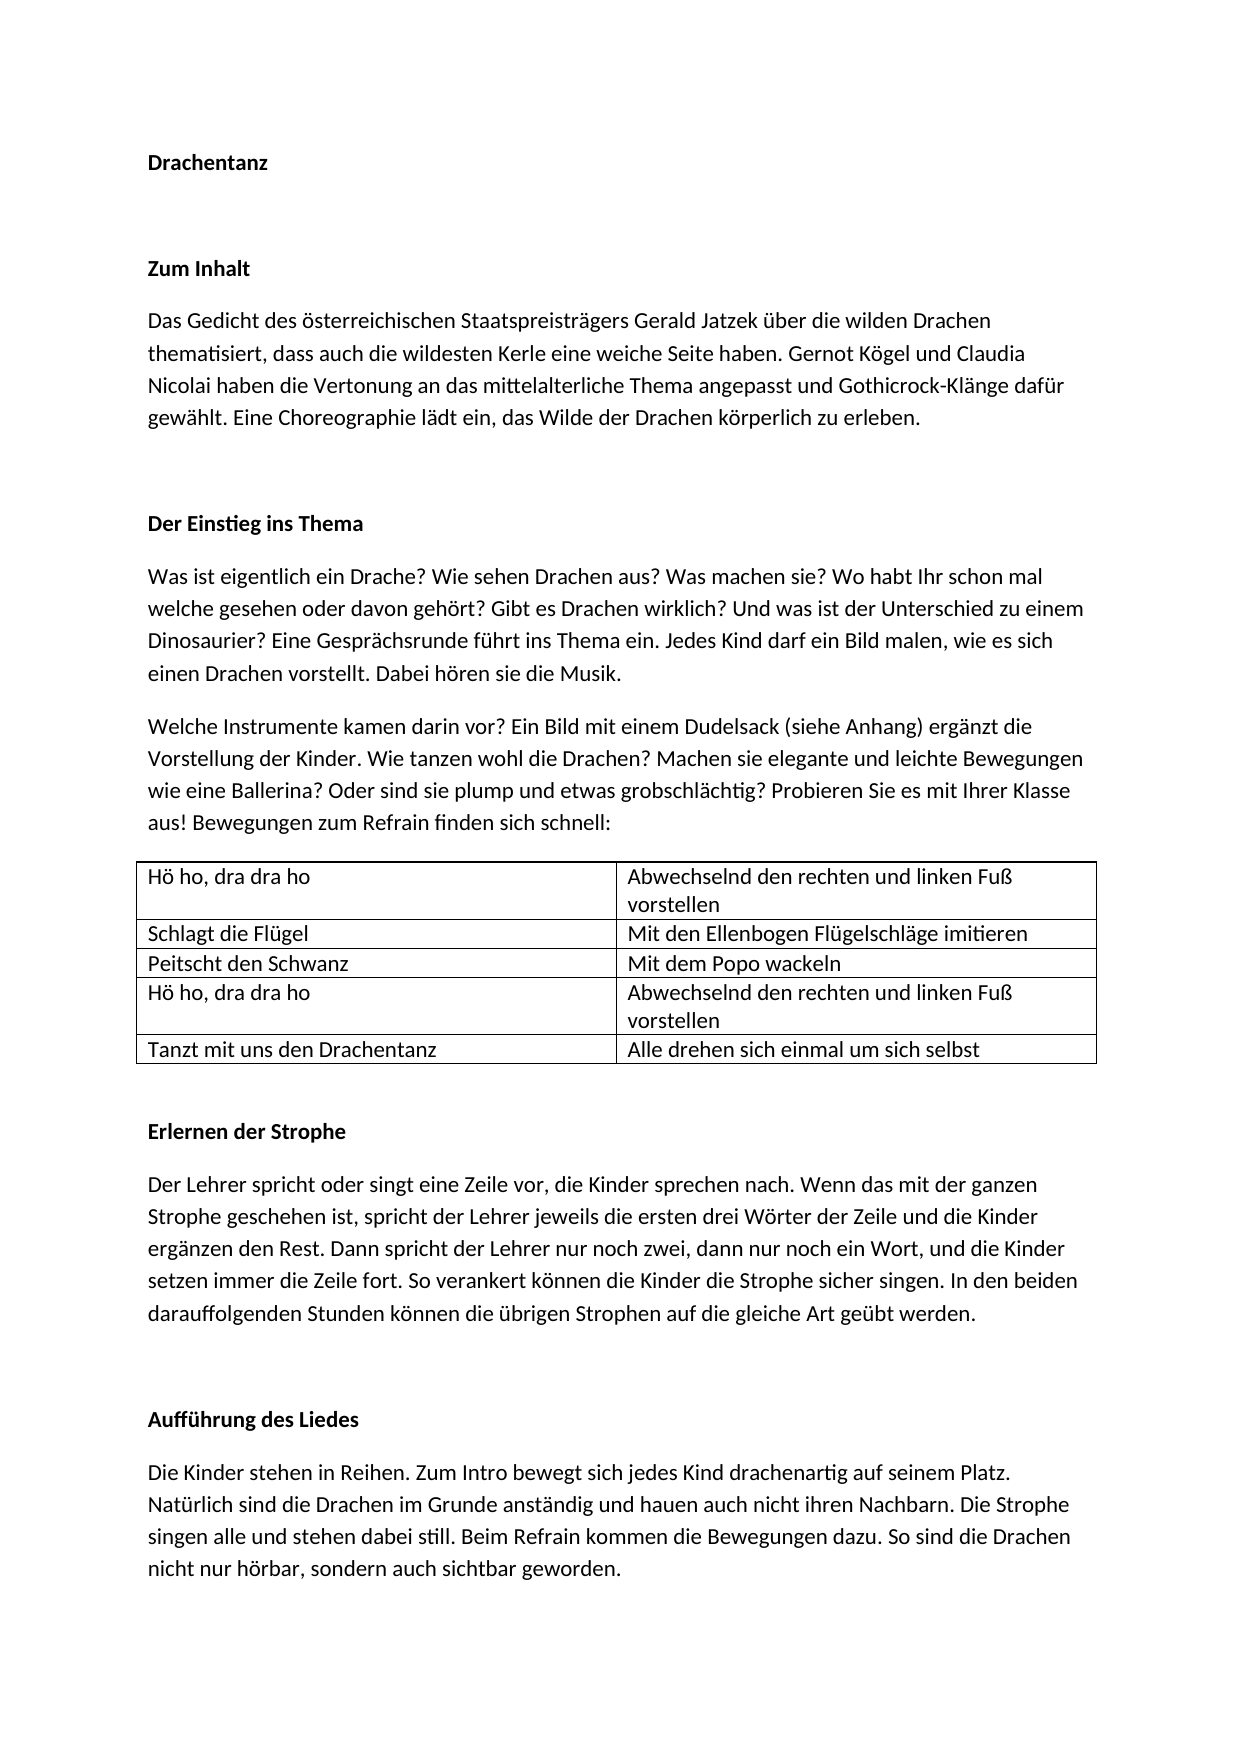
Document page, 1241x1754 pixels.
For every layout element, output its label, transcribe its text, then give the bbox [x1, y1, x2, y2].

table_cell Mit dem Popo wackeln [617, 949, 1096, 977]
table_cell Abwechselnd den rechten und linken Fuß vorstellen [617, 978, 1096, 1034]
table_cell Alle drehen sich einmal um sich selbst [617, 1035, 1096, 1063]
table_header Hö ho, dra dra ho [137, 863, 616, 918]
text Drachentanz [148, 148, 1093, 176]
table_cell Tanzt mit uns den Drachentanz [137, 1035, 616, 1063]
text Der Lehrer spricht oder singt eine Zeile vor, die Kinder sprechen nach. Wenn das mit der ganzen Strophe geschehen ist, spricht der Lehrer jeweils die ersten drei Wörter der Zeile und die Kinder ergänzen den Rest. Dann spricht der Lehrer nur noch zwei, dann nur noch ein Wort, und die Kinder setzen immer die Zeile fort. So verankert können die Kinder die Strophe sicher singen. In den beiden darauffolgenden Stunden können die übrigen Strophen auf die gleiche Art geübt werden. [148, 1170, 1093, 1327]
table_header Abwechselnd den rechten und linken Fuß vorstellen [617, 863, 1096, 918]
table_cell Peitscht den Schwanz [137, 949, 616, 977]
table_cell Mit den Ellenbogen Flügelschläge imitieren [617, 920, 1096, 948]
text Erlernen der Strophe [148, 1117, 1093, 1145]
table_cell Hö ho, dra dra ho [137, 978, 616, 1034]
text Was ist eigentlich ein Drache? Wie sehen Drachen aus? Was machen sie? Wo habt Ihr schon mal welche gesehen oder davon gehört? Gibt es Drachen wirklich? Und was ist der Unterschied zu einem Dinosaurier? Eine Gesprächsrunde führt ins Thema ein. Jedes Kind darf ein Bild malen, wie es sich einen Drachen vorstellt. Dabei hören sie die Musik. [148, 562, 1093, 687]
text Die Kinder stehen in Reihen. Zum Intro bewegt sich jedes Kind drachenartig auf seinem Platz. Natürlich sind die Drachen im Grunde anständig und hauen auch nicht ihren Nachbarn. Die Strophe singen alle und stehen dabei still. Beim Refrain kommen die Bewegungen dazu. So sind die Drachen nicht nur hörbar, sondern auch sichtbar geworden. [148, 1458, 1093, 1582]
text Welche Instrumente kamen darin vor? Ein Bild mit einem Dudelsack (siehe Anhang) ergänzt die Vorstellung der Kinder. Wie tanzen wohl die Drachen? Machen sie elegante und leichte Bewegungen wie eine Ballerina? Oder sind sie plump und etwas grobschlächtig? Probieren Sie es mit Ihrer Klasse aus! Bewegungen zum Refrain finden sich schnell: [148, 712, 1093, 836]
text Zum Inhalt [148, 254, 1093, 282]
text Der Einstieg ins Thema [148, 509, 1093, 537]
text Das Gedicht des österreichischen Staatspreisträgers Gerald Jatzek über die wilden Drachen thematisiert, dass auch die wildesten Kerle eine weiche Seite haben. Gernot Kögel und Claudia Nicolai haben die Vertonung an das mittelalterliche Thema angepasst und Gothicrock-Klänge dafür gewählt. Eine Choreographie lädt ein, das Wilde der Drachen körperlich zu erleben. [148, 307, 1093, 431]
text Aufführung des Liedes [148, 1405, 1093, 1433]
table_cell Schlagt die Flügel [137, 920, 616, 948]
